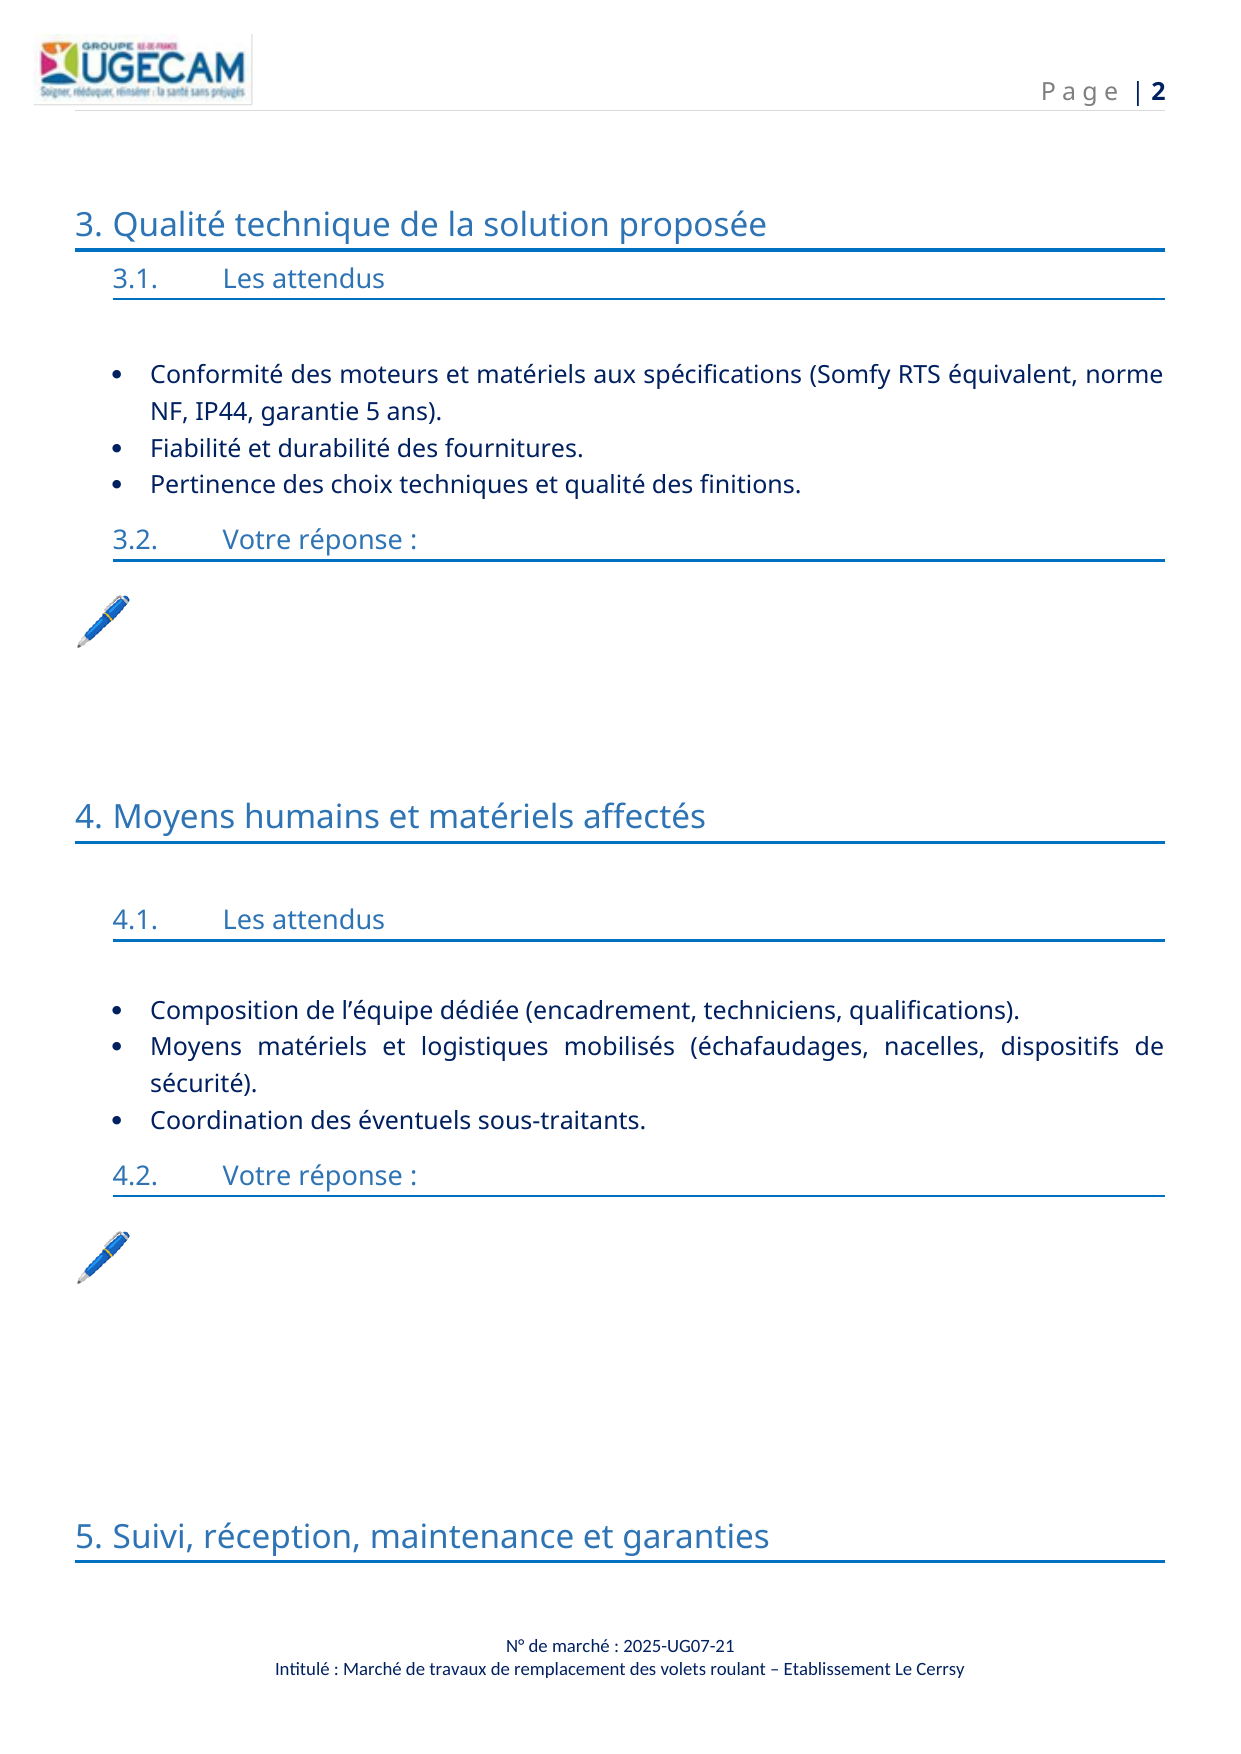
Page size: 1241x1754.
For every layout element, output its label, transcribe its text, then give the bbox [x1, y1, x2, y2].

list Moyens matériels et logistiques mobilisés (échafaudages, nacelles, dispositifs de sécurité). [112, 1029, 1165, 1100]
subtitle Les attendus [112, 901, 1165, 942]
subtitle Qualité technique de la solution proposée [75, 201, 1165, 248]
subtitle Les attendus [112, 259, 1165, 300]
picture [33, 34, 254, 107]
list Fiabilité et durabilité des fournitures. [112, 430, 1165, 464]
subtitle Votre réponse : [112, 1156, 1165, 1197]
subtitle Votre réponse : [112, 521, 1165, 562]
picture [75, 593, 130, 649]
subtitle Moyens humains et matériels affectés [75, 793, 1165, 841]
subtitle Suivi, réception, maintenance et garanties [75, 1512, 1165, 1560]
list Pertinence des choix techniques et qualité des finitions. [112, 467, 1165, 501]
picture [75, 1229, 130, 1285]
list Composition de l’équipe dédiée (encadrement, techniciens, qualifications). [112, 992, 1165, 1026]
list Conformité des moteurs et matériels aux spécifications (Somfy RTS équivalent, norme NF, IP44, garantie 5 ans). [112, 357, 1165, 428]
list Coordination des éventuels sous-traitants. [112, 1103, 1165, 1137]
